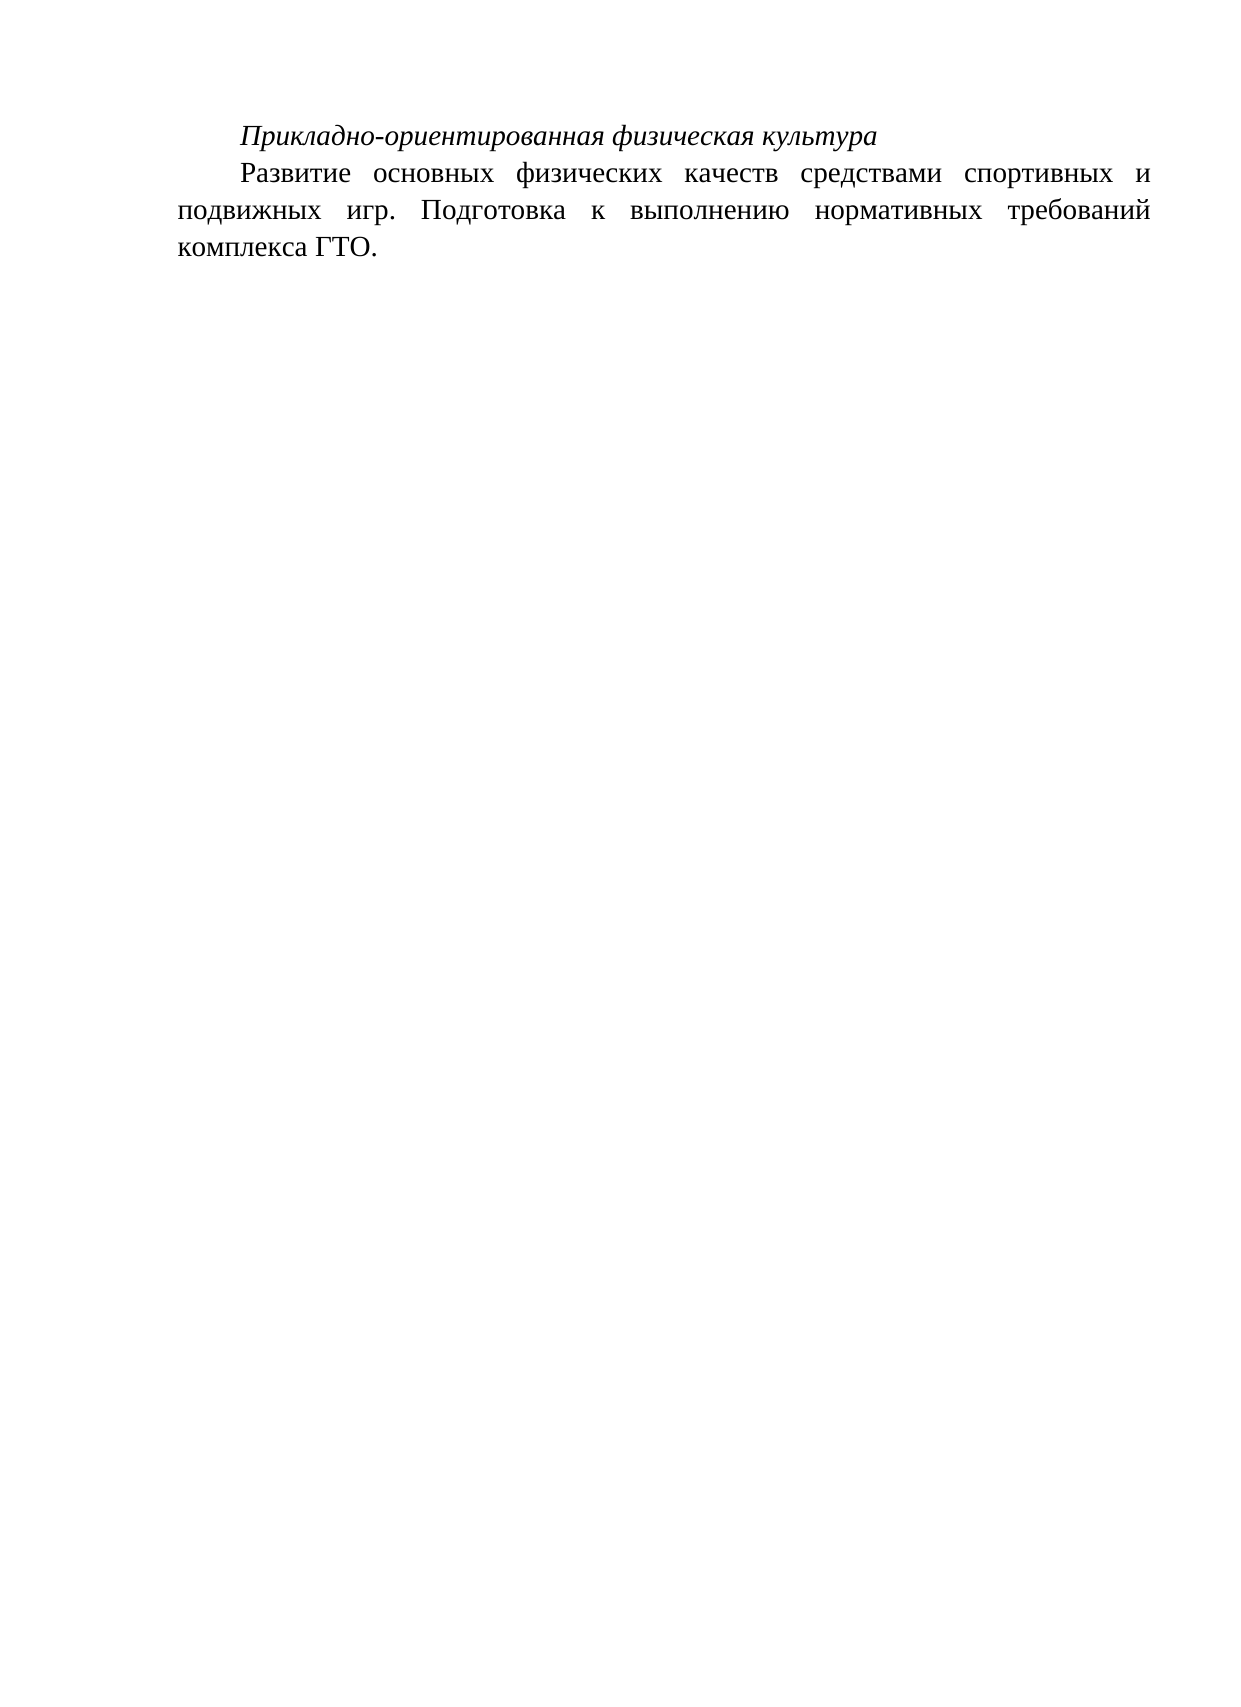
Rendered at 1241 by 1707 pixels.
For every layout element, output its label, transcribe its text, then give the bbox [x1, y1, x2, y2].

text Развитие основных физических качеств средствами спортивных и подвижных игр. Подготовка к выполнению нормативных требований комплекса ГТО. [177, 155, 1152, 262]
text Прикладно-ориентированная физическая культура [177, 118, 1152, 152]
